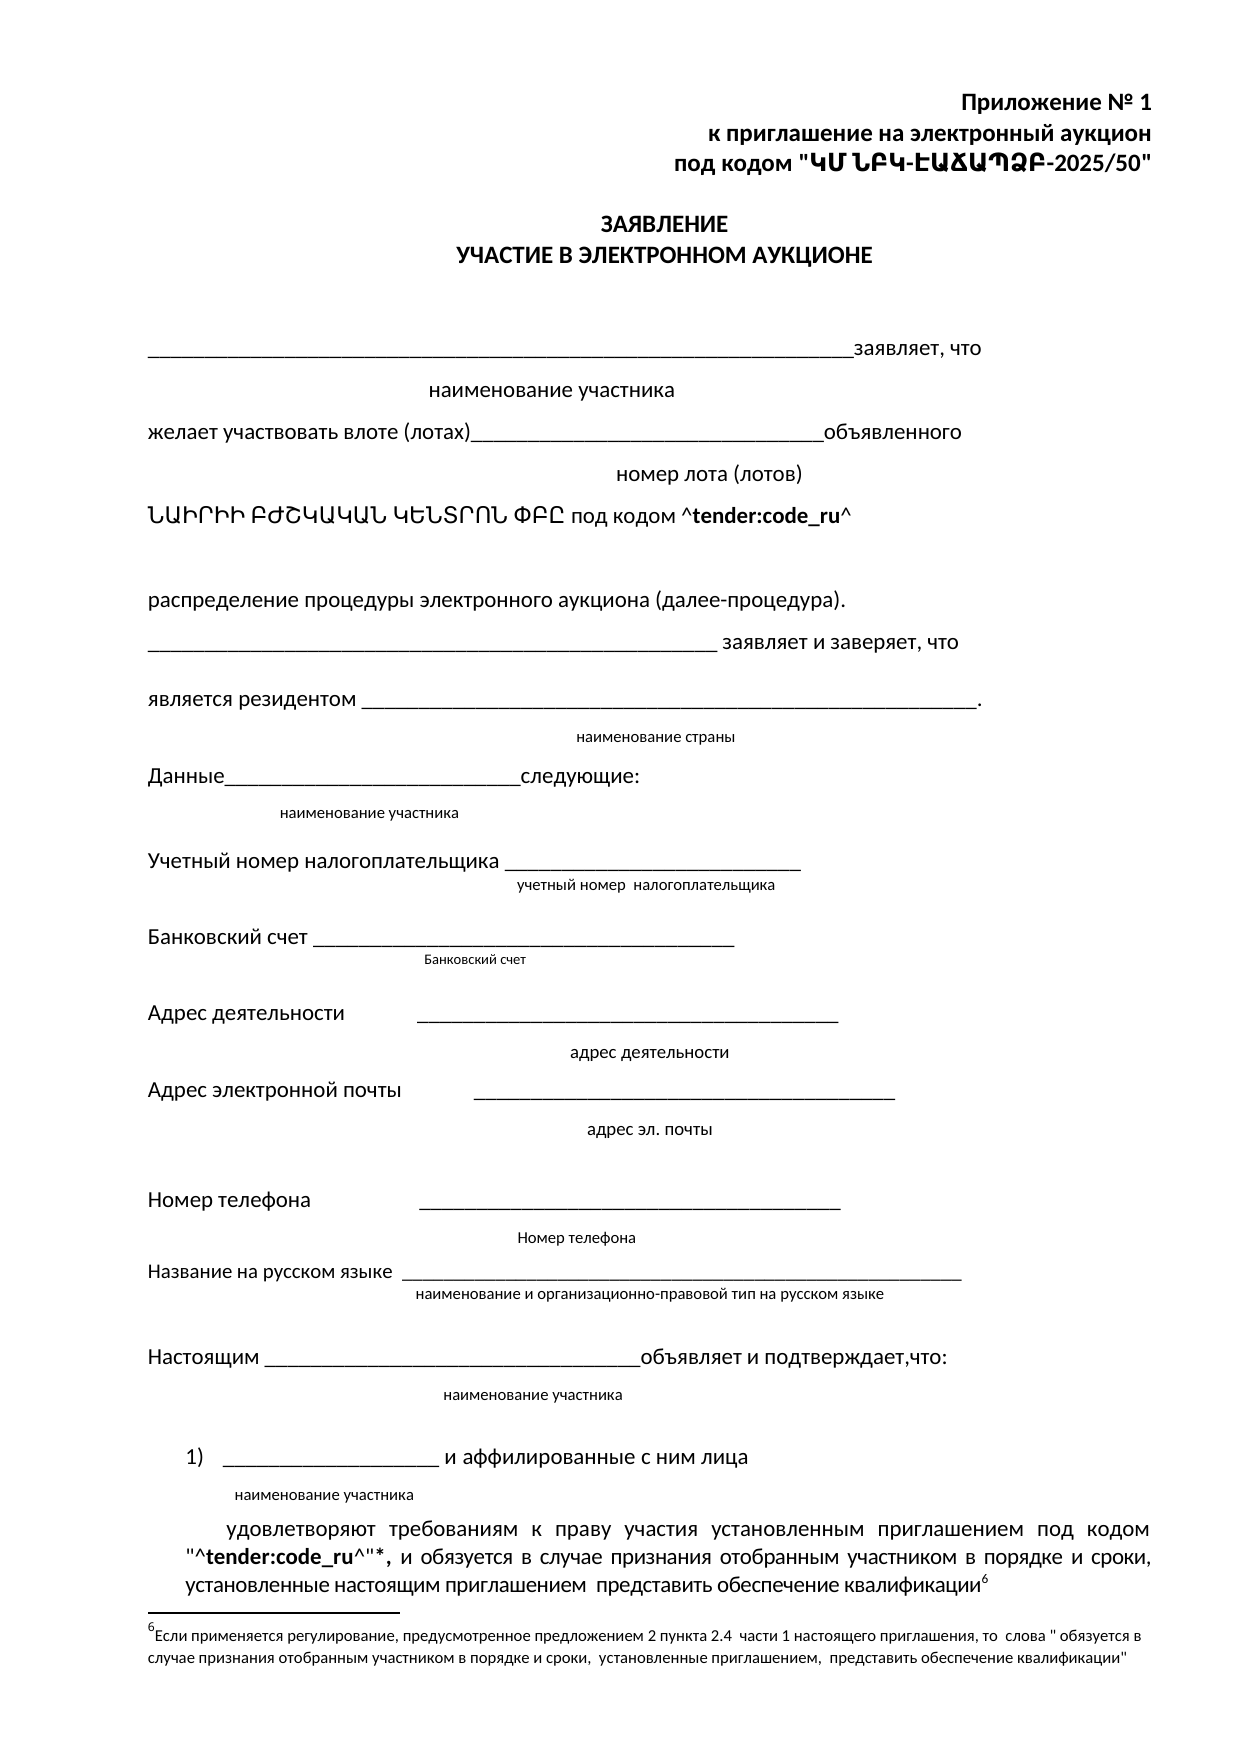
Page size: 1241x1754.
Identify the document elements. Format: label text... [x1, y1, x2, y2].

text адрес деятельности [148, 1040, 1152, 1063]
text Номер телефона _____________________________________ [148, 1186, 1152, 1213]
text наименование участника [443, 1384, 1152, 1404]
text наименование участника [148, 1484, 1152, 1504]
text Учетный номер налогоплательщика __________________________ [148, 846, 1152, 874]
text ЗАЯВЛЕНИЕ [177, 208, 1152, 239]
text номер лота (лотов) [606, 459, 1152, 487]
text адрес эл. почты [148, 1117, 1152, 1140]
text __________________________________________________ заявляет и заверяет, что [148, 627, 1152, 655]
text удовлетворяют требованиям к праву участия установленным приглашением под кодом "^tender:code_ru^"*, и обязуется в случае признания отобранным участником в порядке и сроки, установленные настоящим приглашением представить обеспечение квалификации [185, 1514, 1152, 1598]
text учетный номер налогоплательщика [148, 874, 1152, 894]
text Название на русском языке ______________________________________________________ [148, 1258, 1152, 1283]
text Адрес электронной почты _____________________________________ [148, 1075, 1152, 1103]
text к приглашение на электронный аукцион [177, 117, 1152, 147]
text Банковский счет _____________________________________ [148, 922, 1152, 950]
text Номер телефона [517, 1227, 1152, 1248]
text под кодом "ԿՄ ՆԲԿ-ԷԱՃԱՊՁԲ-2025/50" [177, 147, 1152, 178]
text распределение процедуры электронного аукциона (далее-процедура). [148, 585, 1152, 613]
text Адрес деятельности _____________________________________ [148, 998, 1152, 1026]
text Настоящим _________________________________объявляет и подтверждает,что: [148, 1342, 1152, 1370]
text ՆԱԻՐԻԻ ԲԺՇԿԱԿԱՆ ԿԵՆՏՐՈՆ ՓԲԸ под кодом ^tender:code_ru^ [148, 501, 1152, 529]
text Банковский счет [148, 950, 1152, 968]
list ___________________ и аффилированные с ним лица [185, 1442, 1152, 1470]
text УЧАСТИЕ В ЭЛЕКТРОННОМ АУКЦИОНЕ [177, 239, 1152, 269]
text наименование и организационно-правовой тип на русском языке [148, 1283, 1152, 1304]
text ______________________________________________________________заявляет, что [148, 333, 1152, 361]
text Данные__________________________следующие: [148, 761, 1152, 789]
text является резидентом ______________________________________________________. [148, 684, 1152, 713]
text желает участвовать влоте (лотах)_______________________________объявленного [148, 417, 1152, 445]
text Приложение № 1 [148, 86, 1152, 117]
text наименование участника [428, 375, 1152, 403]
text наименование страны [576, 727, 1152, 747]
text наименование участника [148, 803, 1152, 823]
